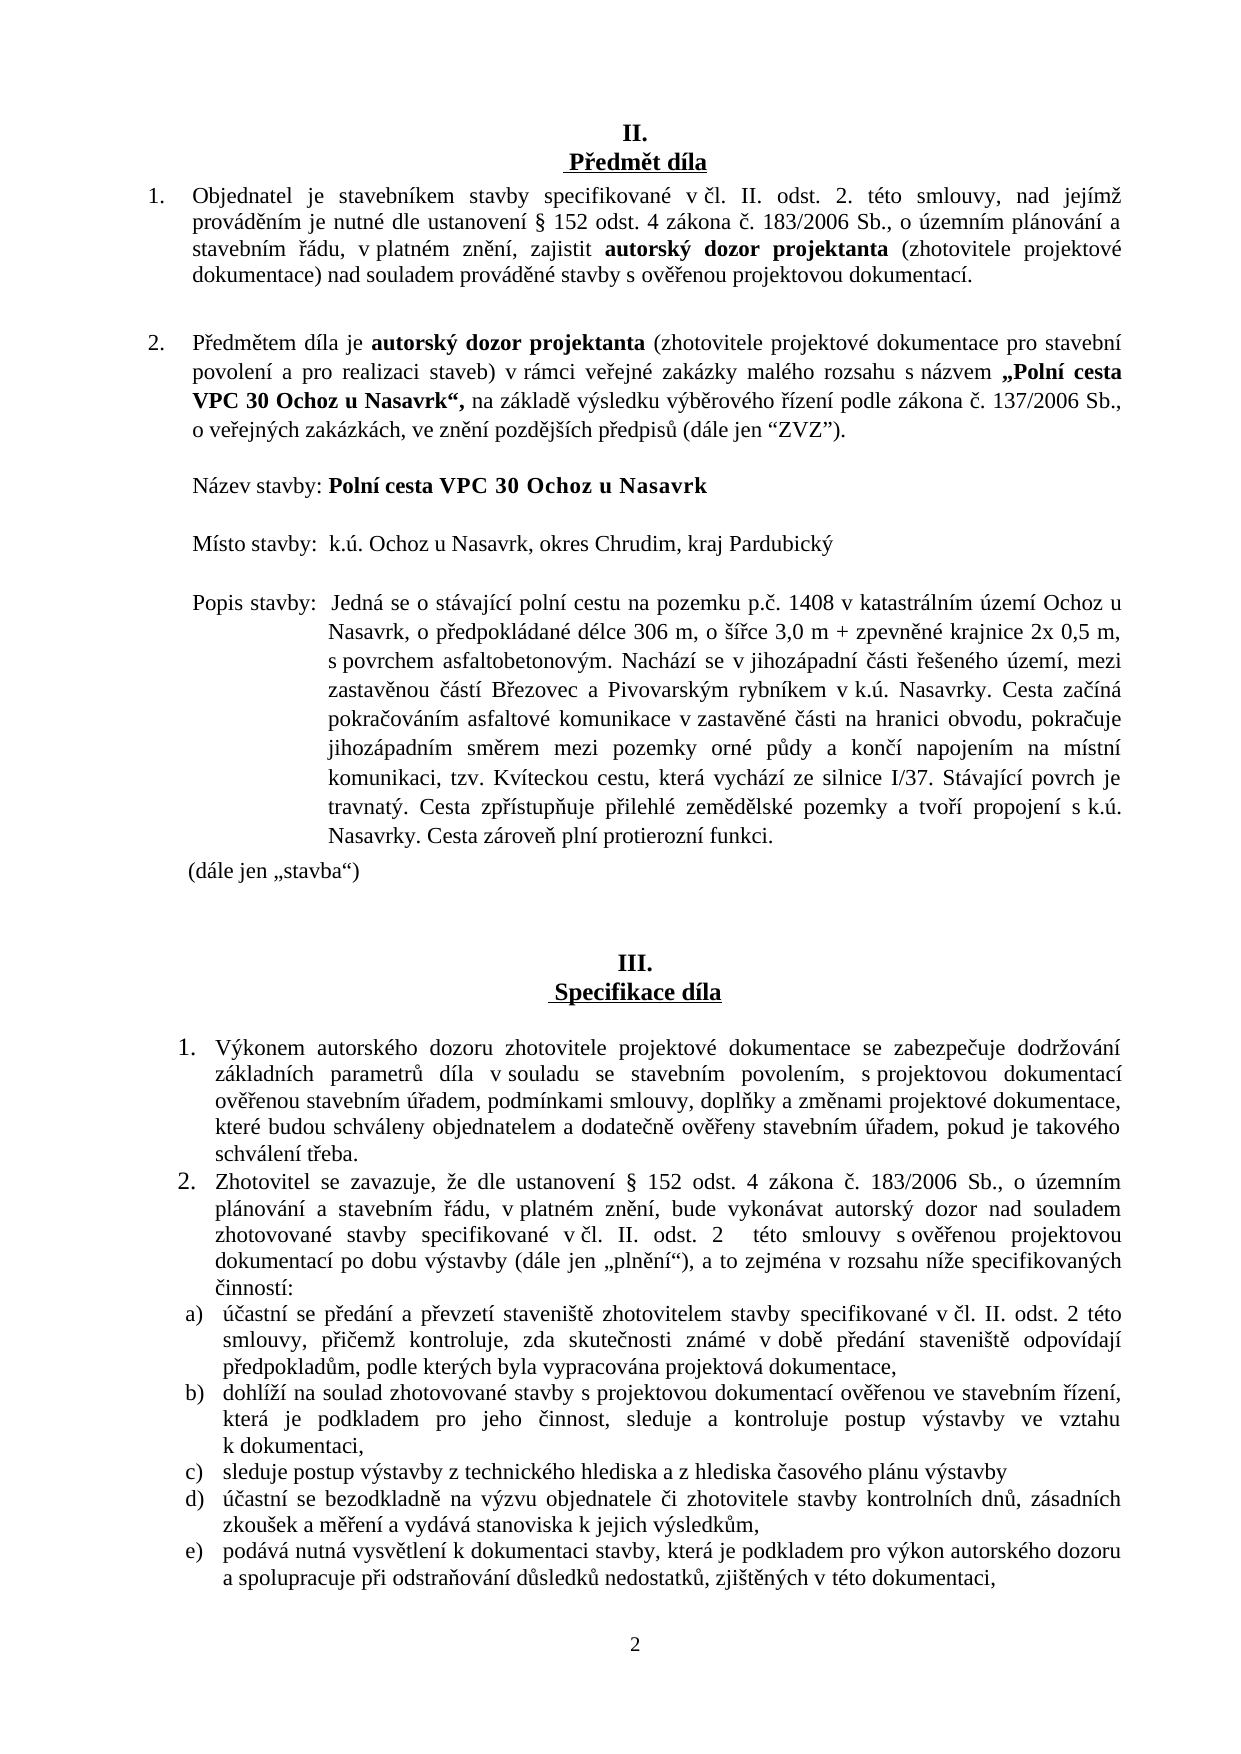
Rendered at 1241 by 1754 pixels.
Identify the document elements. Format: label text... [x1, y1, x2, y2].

list Zhotovitel se zavazuje, že dle ustanovení § 152 odst. 4 zákona č. 183/2006 Sb., o územním plánování a stavebním řádu, v platném znění, bude vykonávat autorský dozor nad souladem zhotovované stavby specifikované v čl. II. odst. 2 této smlouvy s ověřenou projektovou dokumentací po dobu výstavby (dále jen „plnění“), a to zejména v rozsahu níže specifikovaných činností: [177, 1166, 1122, 1300]
text Název stavby: Polní cesta VPC 30 Ochoz u Nasavrk [192, 469, 1122, 498]
list Objednatel je stavebníkem stavby specifikované v čl. II. odst. 2. této smlouvy, nad jejímž prováděním je nutné dle ustanovení § 152 odst. 4 zákona č. 183/2006 Sb., o územním plánování a stavebním řádu, v platném znění, zajistit autorský dozor projektanta (zhotovitele projektové dokumentace) nad souladem prováděné stavby s ověřenou projektovou dokumentací. [148, 182, 1122, 287]
text III. [148, 948, 1122, 977]
list Výkonem autorského dozoru zhotovitele projektové dokumentace se zabezpečuje dodržování základních parametrů díla v souladu se stavebním povolením, s projektovou dokumentací ověřenou stavebním úřadem, podmínkami smlouvy, doplňky a změnami projektové dokumentace, které budou schváleny objednatelem a dodatečně ověřeny stavebním úřadem, pokud je takového schválení třeba. [177, 1032, 1122, 1166]
text Popis stavby: Jedná se o stávající polní cestu na pozemku p.č. 1408 v katastrálním území Ochoz u Nasavrk, o předpokládané délce 306 m, o šířce 3,0 m + zpevněné krajnice 2x 0,5 m, s povrchem asfaltobetonovým. Nachází se v jihozápadní části řešeného území, mezi zastavěnou částí Březovec a Pivovarským rybníkem v k.ú. Nasavrky. Cesta začíná pokračováním asfaltové komunikace v zastavěné části na hranici obvodu, pokračuje jihozápadním směrem mezi pozemky orné půdy a končí napojením na místní komunikaci, tzv. Kvíteckou cestu, která vychází ze silnice I/37. Stávající povrch je travnatý. Cesta zpřístupňuje přilehlé zemědělské pozemky a tvoří propojení s k.ú. Nasavrky. Cesta zároveň plní protierozní funkci. [192, 586, 1122, 848]
list podává nutná vysvětlení k dokumentaci stavby, která je podkladem pro výkon autorského dozoru a spolupracuje při odstraňování důsledků nedostatků, zjištěných v této dokumentaci, [185, 1537, 1122, 1590]
text II. [148, 118, 1122, 147]
text Místo stavby: k.ú. Ochoz u Nasavrk, okres Chrudim, kraj Pardubický [192, 527, 1122, 557]
text (dále jen „stavba“) [148, 854, 1122, 884]
text Specifikace díla [148, 977, 1122, 1005]
list účastní se bezodkladně na výzvu objednatele či zhotovitele stavby kontrolních dnů, zásadních zkoušek a měření a vydává stanoviska k jejich výsledkům, [185, 1484, 1122, 1537]
list Předmětem díla je autorský dozor projektanta (zhotovitele projektové dokumentace pro stavební povolení a pro realizaci staveb) v rámci veřejné zakázky malého rozsahu s názvem „Polní cesta VPC 30 Ochoz u Nasavrk“, na základě výsledku výběrového řízení podle zákona č. 137/2006 Sb., o veřejných zakázkách, ve znění pozdějších předpisů (dále jen “ZVZ”). [148, 326, 1122, 443]
list účastní se předání a převzetí staveniště zhotovitelem stavby specifikované v čl. II. odst. 2 této smlouvy, přičemž kontroluje, zda skutečnosti známé v době předání staveniště odpovídají předpokladům, podle kterých byla vypracována projektová dokumentace, [185, 1300, 1122, 1379]
text Předmět díla [148, 147, 1122, 176]
list dohlíží na soulad zhotovované stavby s projektovou dokumentací ověřenou ve stavebním řízení, která je podkladem pro jeho činnost, sleduje a kontroluje postup výstavby ve vztahu k dokumentaci, [185, 1379, 1122, 1458]
list sleduje postup výstavby z technického hlediska a z hlediska časového plánu výstavby [185, 1458, 1122, 1484]
